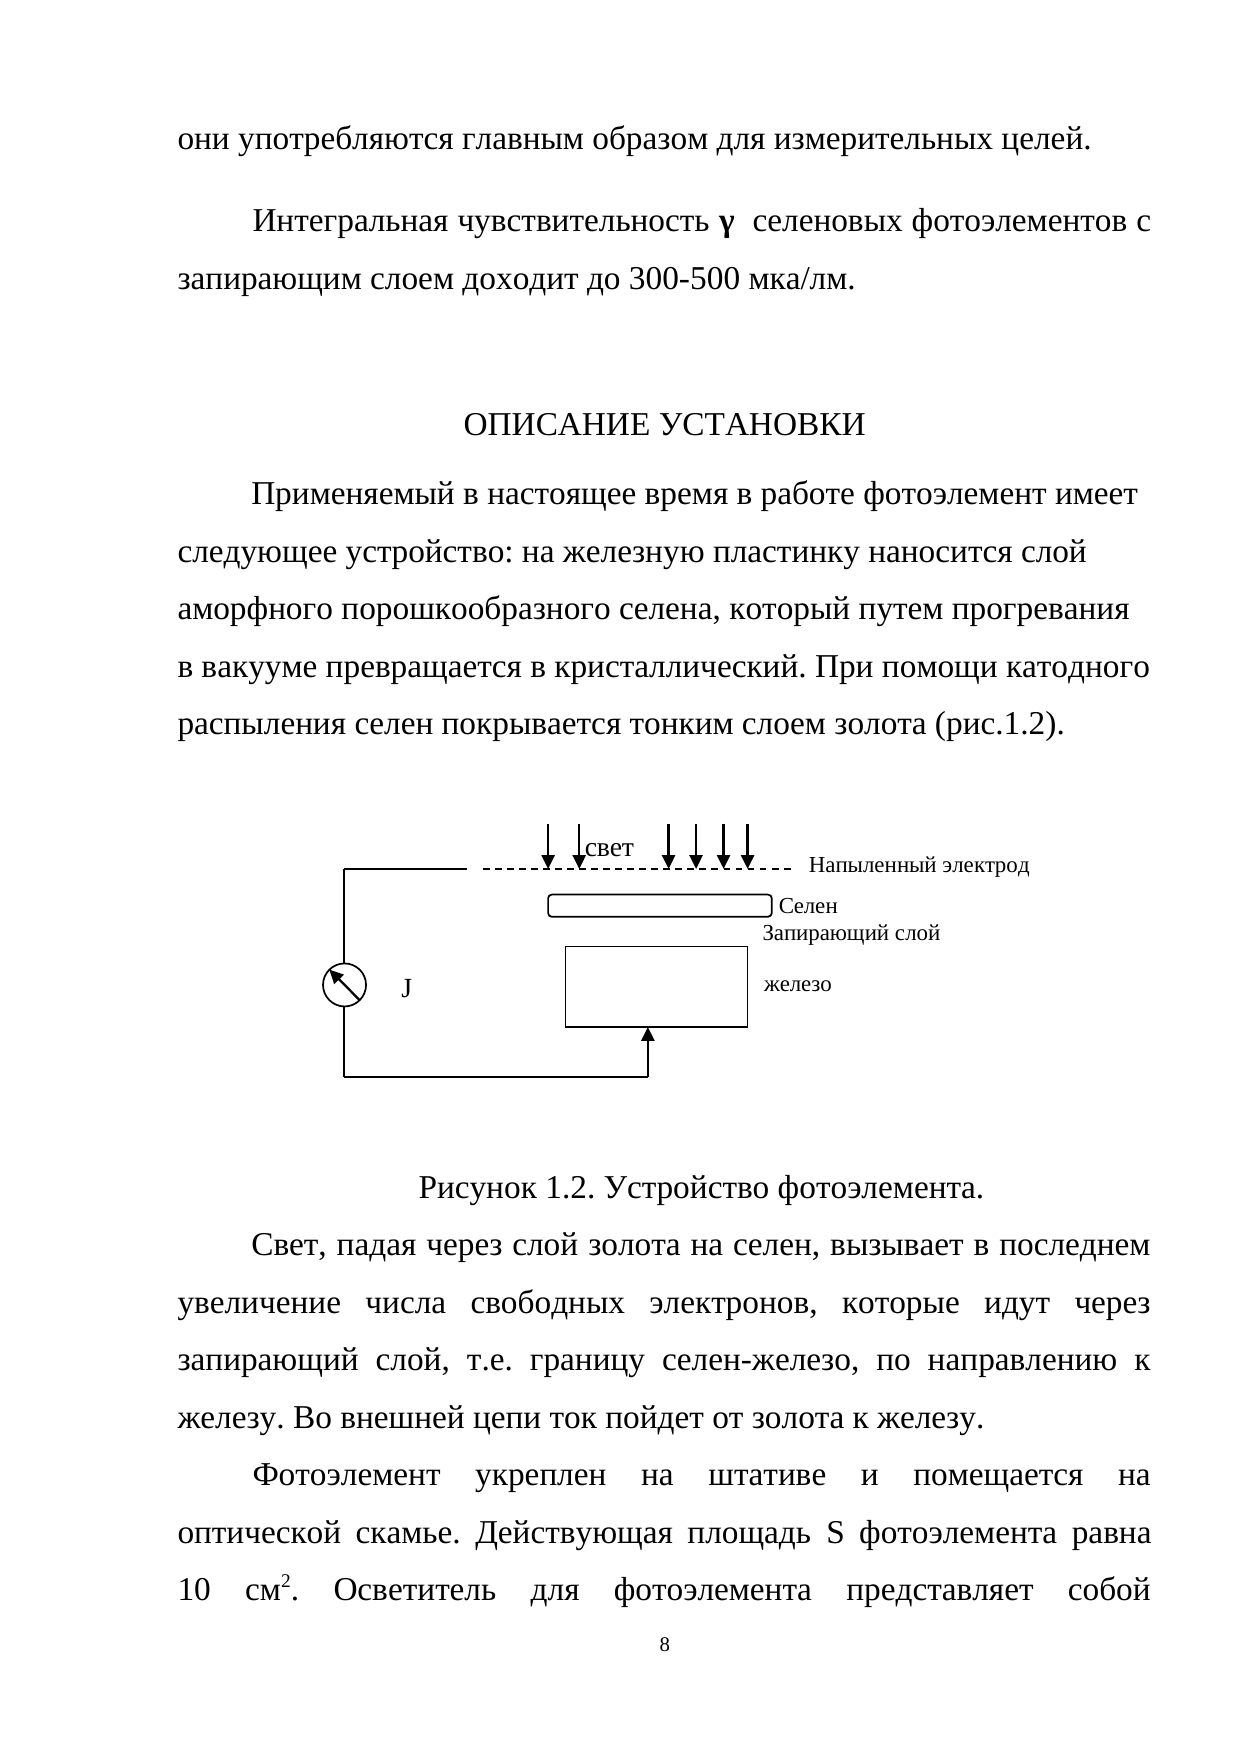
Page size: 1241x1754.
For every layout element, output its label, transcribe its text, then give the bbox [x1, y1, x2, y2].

text Интегральная чувствительность γ селеновых фотоэлементов с запирающим слоем доходит до 300-500 мка/лм. [177, 201, 1152, 296]
text ОПИСАНИЕ УСТАНОВКИ [177, 404, 1152, 442]
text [177, 118, 1152, 156]
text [177, 1455, 1152, 1608]
text Рисунок 1.2. Устройство фотоэлемента. [177, 1167, 1152, 1206]
text Применяемый в настоящее время в работе фотоэлемент имеет следующее устройство: на железную пластинку наносится слой аморфного порошкообразного селена, который путем прогревания в вакууме превращается в кристаллический. При помощи катодного распыления селен покрывается тонким слоем золота (рис.1.2). [177, 473, 1152, 742]
text Свет, падая через слой золота на селен, вызывает в последнем увеличение числа свободных электронов, которые идут через запирающий слой, т.е. границу селен-железо, по направлению к железу. Во внешней цепи ток пойдет от золота к железу. [177, 1225, 1152, 1436]
